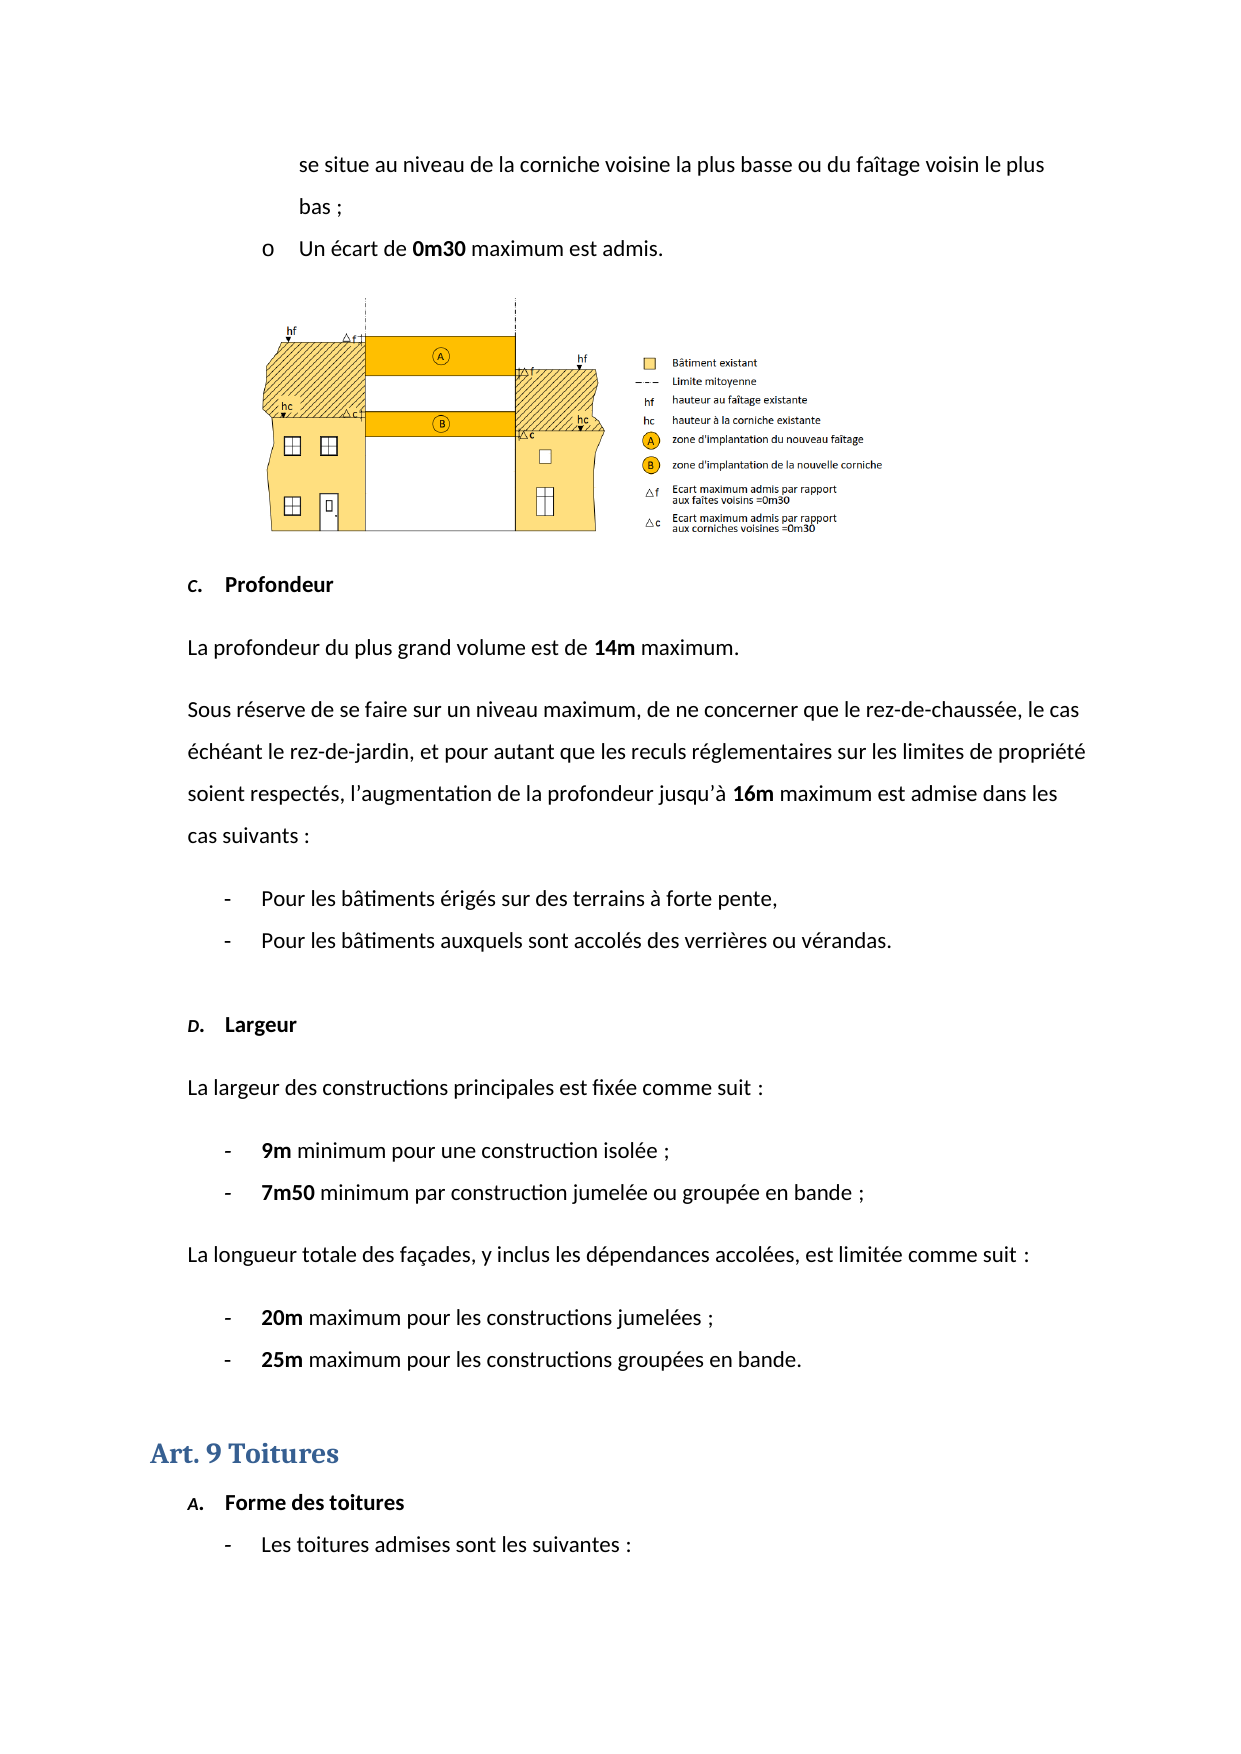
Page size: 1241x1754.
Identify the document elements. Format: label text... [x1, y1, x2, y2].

text La profondeur du plus grand volume est de 14m maximum. [150, 633, 1090, 661]
text La largeur des constructions principales est fixée comme suit : [150, 1073, 1090, 1101]
picture [261, 298, 883, 536]
text La longueur totale des façades, y inclus les dépendances accolées, est limitée comme suit : [150, 1241, 1090, 1269]
list 7m50 minimum par construction jumelée ou groupée en bande ; [224, 1178, 1090, 1206]
subtitle Art. 9 Toitures [150, 1437, 1090, 1471]
list Largeur [187, 1010, 1090, 1038]
list Forme des toitures [187, 1488, 1090, 1516]
list Un écart de 0m30 maximum est admis. [261, 234, 1090, 263]
text Sous réserve de se faire sur un niveau maximum, de ne concerner que le rez-de-chaussée, le cas échéant le rez-de-jardin, et pour autant que les reculs réglementaires sur les limites de propriété soient respectés, l’augmentation de la profondeur jusqu’à 16m maximum est admise dans les cas suivants : [187, 696, 1090, 849]
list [261, 150, 1090, 220]
list Les toitures admises sont les suivantes : [224, 1530, 1090, 1558]
list 20m maximum pour les constructions jumelées ; [224, 1303, 1090, 1331]
list Pour les bâtiments auxquels sont accolés des verrières ou vérandas. [224, 926, 1090, 954]
list Pour les bâtiments érigés sur des terrains à forte pente, [224, 884, 1090, 912]
list Profondeur [187, 570, 1090, 598]
list 25m maximum pour les constructions groupées en bande. [224, 1345, 1090, 1373]
list 9m minimum pour une construction isolée ; [224, 1136, 1090, 1164]
